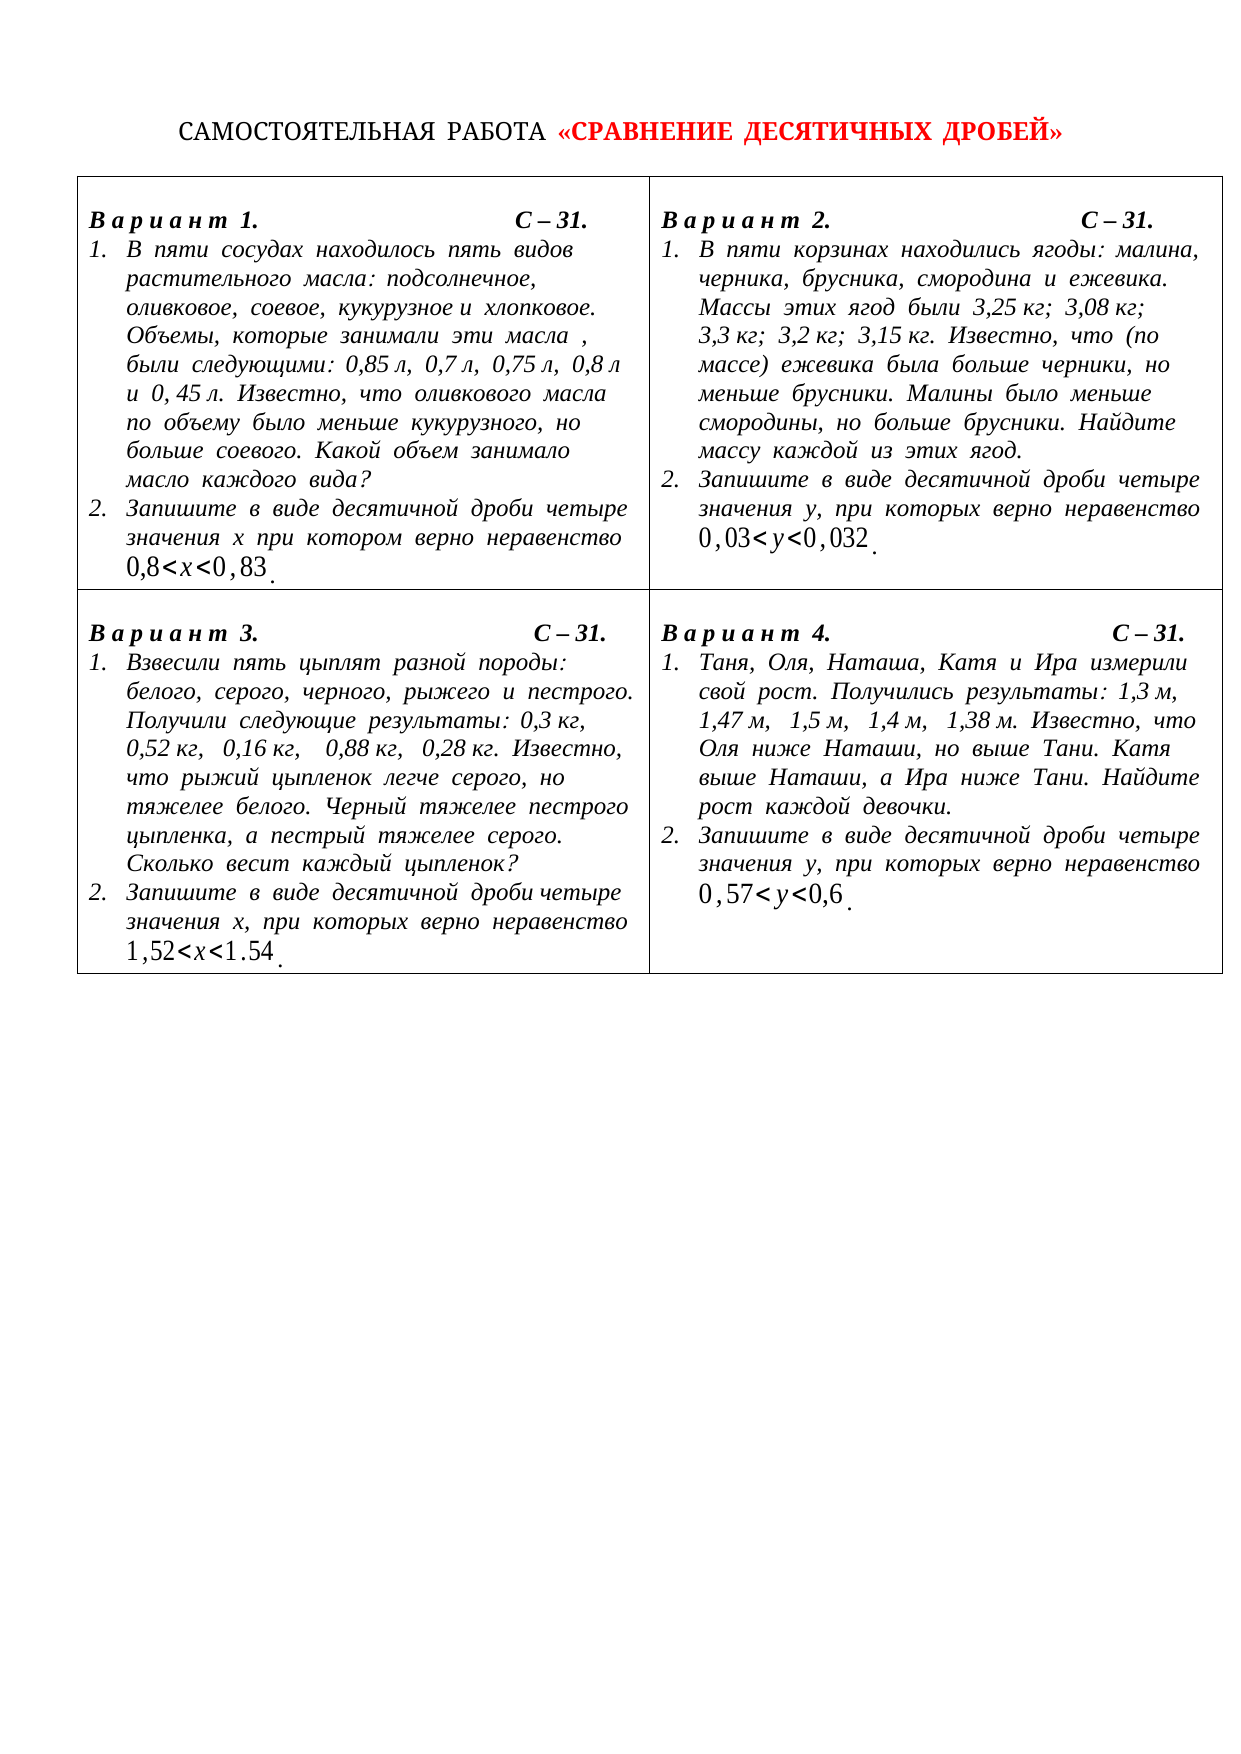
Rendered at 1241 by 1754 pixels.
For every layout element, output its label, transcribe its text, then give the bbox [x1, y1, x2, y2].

text САМОСТОЯТЕЛЬНАЯ РАБОТА «СРАВНЕНИЕ ДЕСЯТИЧНЫХ ДРОБЕЙ» [89, 118, 1152, 147]
table_header В а р и а н т 1. С – 31. В пяти сосудах находилось пять видов растительного масла подсолнечное, оливковое, соевое, кукурузное и хлопковое. Объемы, которые занимали эти масла , были следующими 0,85 л, 0,7 л, 0,75 л, 0,8 л и 0, 45 л. Известно, что оливкового масла по объему было меньше кукурузного, но больше соевого. Какой объем занимало масло каждого вида Запишите в виде десятичной дроби четыре значения х при котором верно неравенство . [78, 177, 649, 589]
table_cell В а р и а н т 3. С – 31. Взвесили пять цыплят разной породы белого, серого, черного, рыжего и пестрого. Получили следующие результаты 0,3 кг, 0,52 кг, 0,16 кг, 0,88 кг, 0,28 кг. Известно, что рыжий цыпленок легче серого, но тяжелее белого. Черный тяжелее пестрого цыпленка, а пестрый тяжелее серого. Сколько весит каждый цыпленок Запишите в виде десятичной дроби четыре значения х, при которых верно неравенство . [78, 590, 649, 973]
table_header В а р и а н т 2. С – 31. В пяти корзинах находились ягоды малина, черника, брусника, смородина и ежевика. Массы этих ягод были 3,25 кг; 3,08 кг; 3,3 кг; 3,2 кг; 3,15 кг. Известно, что (по массе) ежевика была больше черники, но меньше брусники. Малины было меньше смородины, но больше брусники. Найдите массу каждой из этих ягод. Запишите в виде десятичной дроби четыре значения у, при которых верно неравенство . [650, 177, 1222, 589]
table_cell В а р и а н т 4. С – 31. Таня, Оля, Наташа, Катя и Ира измерили свой рост. Получились результаты 1,3 м, 1,47 м, 1,5 м, 1,4 м, 1,38 м. Известно, что Оля ниже Наташи, но выше Тани. Катя выше Наташи, а Ира ниже Тани. Найдите рост каждой девочки. Запишите в виде десятичной дроби четыре значения у, при которых верно неравенство . [650, 590, 1222, 973]
